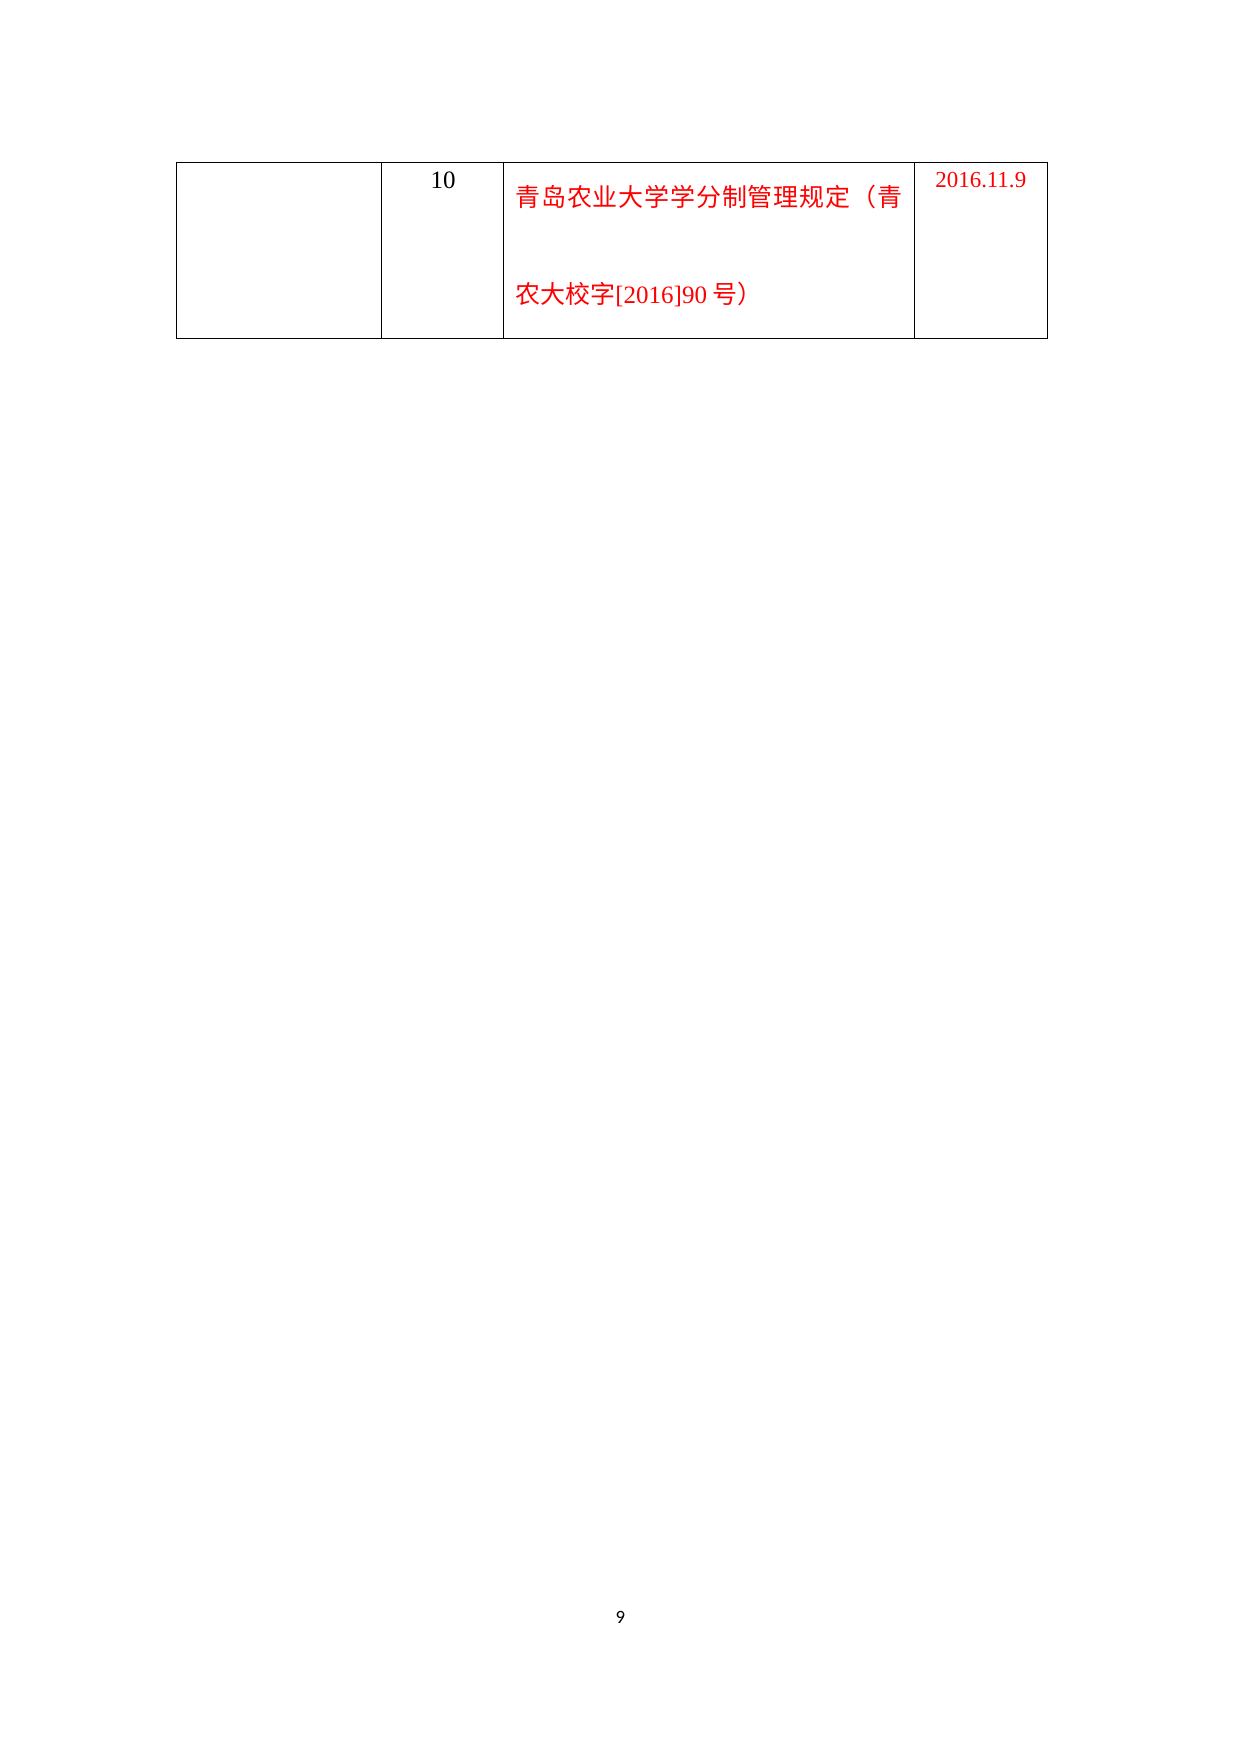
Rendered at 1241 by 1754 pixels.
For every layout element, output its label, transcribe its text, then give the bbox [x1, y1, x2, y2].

table_cell 2016.11.9 [915, 163, 1047, 338]
table_cell 10 [382, 163, 503, 338]
table_cell 青岛农业大学学分制管理规定（青农大校字[2016]90号） [504, 163, 914, 338]
